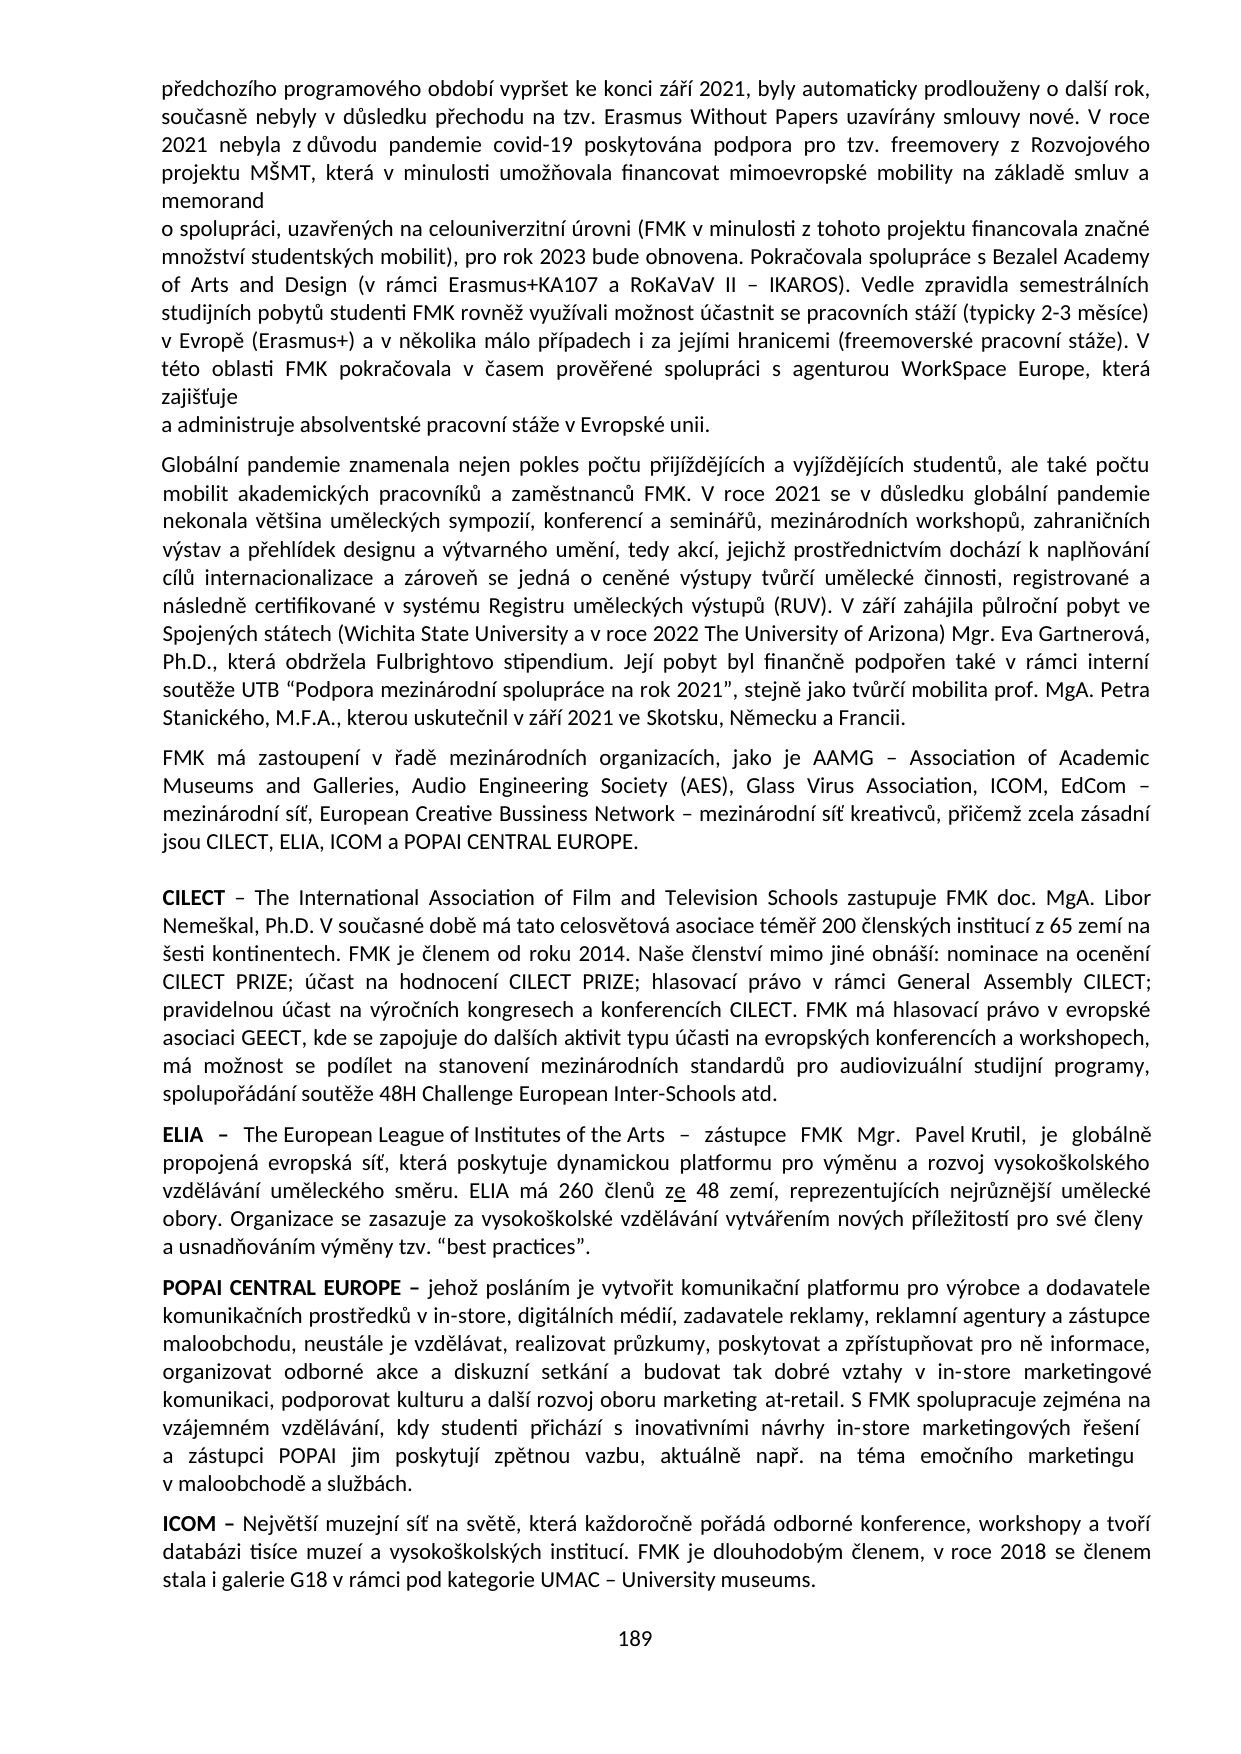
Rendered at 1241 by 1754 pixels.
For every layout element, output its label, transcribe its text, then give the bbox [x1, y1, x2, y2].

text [161, 74, 1152, 438]
text POPAI CENTRAL EUROPE – jehož posláním je vytvořit komunikační platformu pro výrobce a dodavatele komunikačních prostředků v in-store, digitálních médií, zadavatele reklamy, reklamní agentury a zástupce maloobchodu, neustále je vzdělávat, realizovat průzkumy, poskytovat a zpřístupňovat pro ně informace, organizovat odborné akce a diskuzní setkání a budovat tak dobré vztahy v in-store marketingové komunikaci, podporovat kulturu a další rozvoj oboru marketing at-retail. S FMK spolupracuje zejména na vzájemném vzdělávání, kdy studenti přichází s inovativními návrhy in-store marketingových řešení a zástupci POPAI jim poskytují zpětnou vazbu, aktuálně např. na téma emočního marketingu v maloobchodě a službách. [162, 1273, 1152, 1497]
text FMK má zastoupení v řadě mezinárodních organizacích, jako je AAMG – Association of Academic Museums and Galleries, Audio Engineering Society (AES), Glass Virus Association, ICOM, EdCom – mezinárodní síť, European Creative Bussiness Network – mezinárodní síť kreativců, přičemž zcela zásadní jsou CILECT, ELIA, ICOM a POPAI CENTRAL EUROPE. [162, 743, 1152, 855]
text ICOM – Největší muzejní síť na světě, která každoročně pořádá odborné konference, workshopy a tvoří databázi tisíce muzeí a vysokoškolských institucí. FMK je dlouhodobým členem, v roce 2018 se členem stala i galerie G18 v rámci pod kategorie UMAC – University museums. [162, 1509, 1152, 1593]
text CILECT – The International Association of Film and Television Schools zastupuje FMK doc. MgA. Libor Nemeškal, Ph.D. V současné době má tato celosvětová asociace téměř 200 členských institucí z 65 zemí na šesti kontinentech. FMK je členem od roku 2014. Naše členství mimo jiné obnáší: nominace na ocenění CILECT PRIZE; účast na hodnocení CILECT PRIZE; hlasovací právo v rámci General Assembly CILECT; pravidelnou účast na výročních kongresech a konferencích CILECT. FMK má hlasovací právo v evropské asociaci GEECT, kde se zapojuje do dalších aktivit typu účasti na evropských konferencích a workshopech, má možnost se podílet na stanovení mezinárodních standardů pro audiovizuální studijní programy, spolupořádání soutěže 48H Challenge European Inter-Schools atd. [162, 883, 1152, 1108]
text Globální pandemie znamenala nejen pokles počtu přijíždějících a vyjíždějících studentů, ale také počtu mobilit akademických pracovníků a zaměstnanců FMK. V roce 2021 se v důsledku globální pandemie nekonala většina uměleckých sympozií, konferencí a seminářů, mezinárodních workshopů, zahraničních výstav a přehlídek designu a výtvarného umění, tedy akcí, jejichž prostřednictvím dochází k naplňování cílů internacionalizace a zároveň se jedná o ceněné výstupy tvůrčí umělecké činnosti, registrované a následně certifikované v systému Registru uměleckých výstupů (RUV). V září zahájila půlroční pobyt ve Spojených státech (Wichita State University a v roce 2022 The University of Arizona) Mgr. Eva Gartnerová, Ph.D., která obdržela Fulbrightovo stipendium. Její pobyt byl finančně podpořen také v rámci interní soutěže UTB “Podpora mezinárodní spolupráce na rok 2021”, stejně jako tvůrčí mobilita prof. MgA. Petra Stanického, M.F.A., kterou uskutečnil v září 2021 ve Skotsku, Německu a Francii. [161, 451, 1152, 731]
text ELIA – The European League of Institutes of the Arts – zástupce FMK Mgr. Pavel Krutil, je globálně propojená evropská síť, která poskytuje dynamickou platformu pro výměnu a rozvoj vysokoškolského vzdělávání uměleckého směru. ELIA má 260 členů ze 48 zemí, reprezentujících nejrůznější umělecké obory. Organizace se zasazuje za vysokoškolské vzdělávání vytvářením nových příležitostí pro své členy a usnadňováním výměny tzv. “best practices”. [162, 1120, 1152, 1260]
